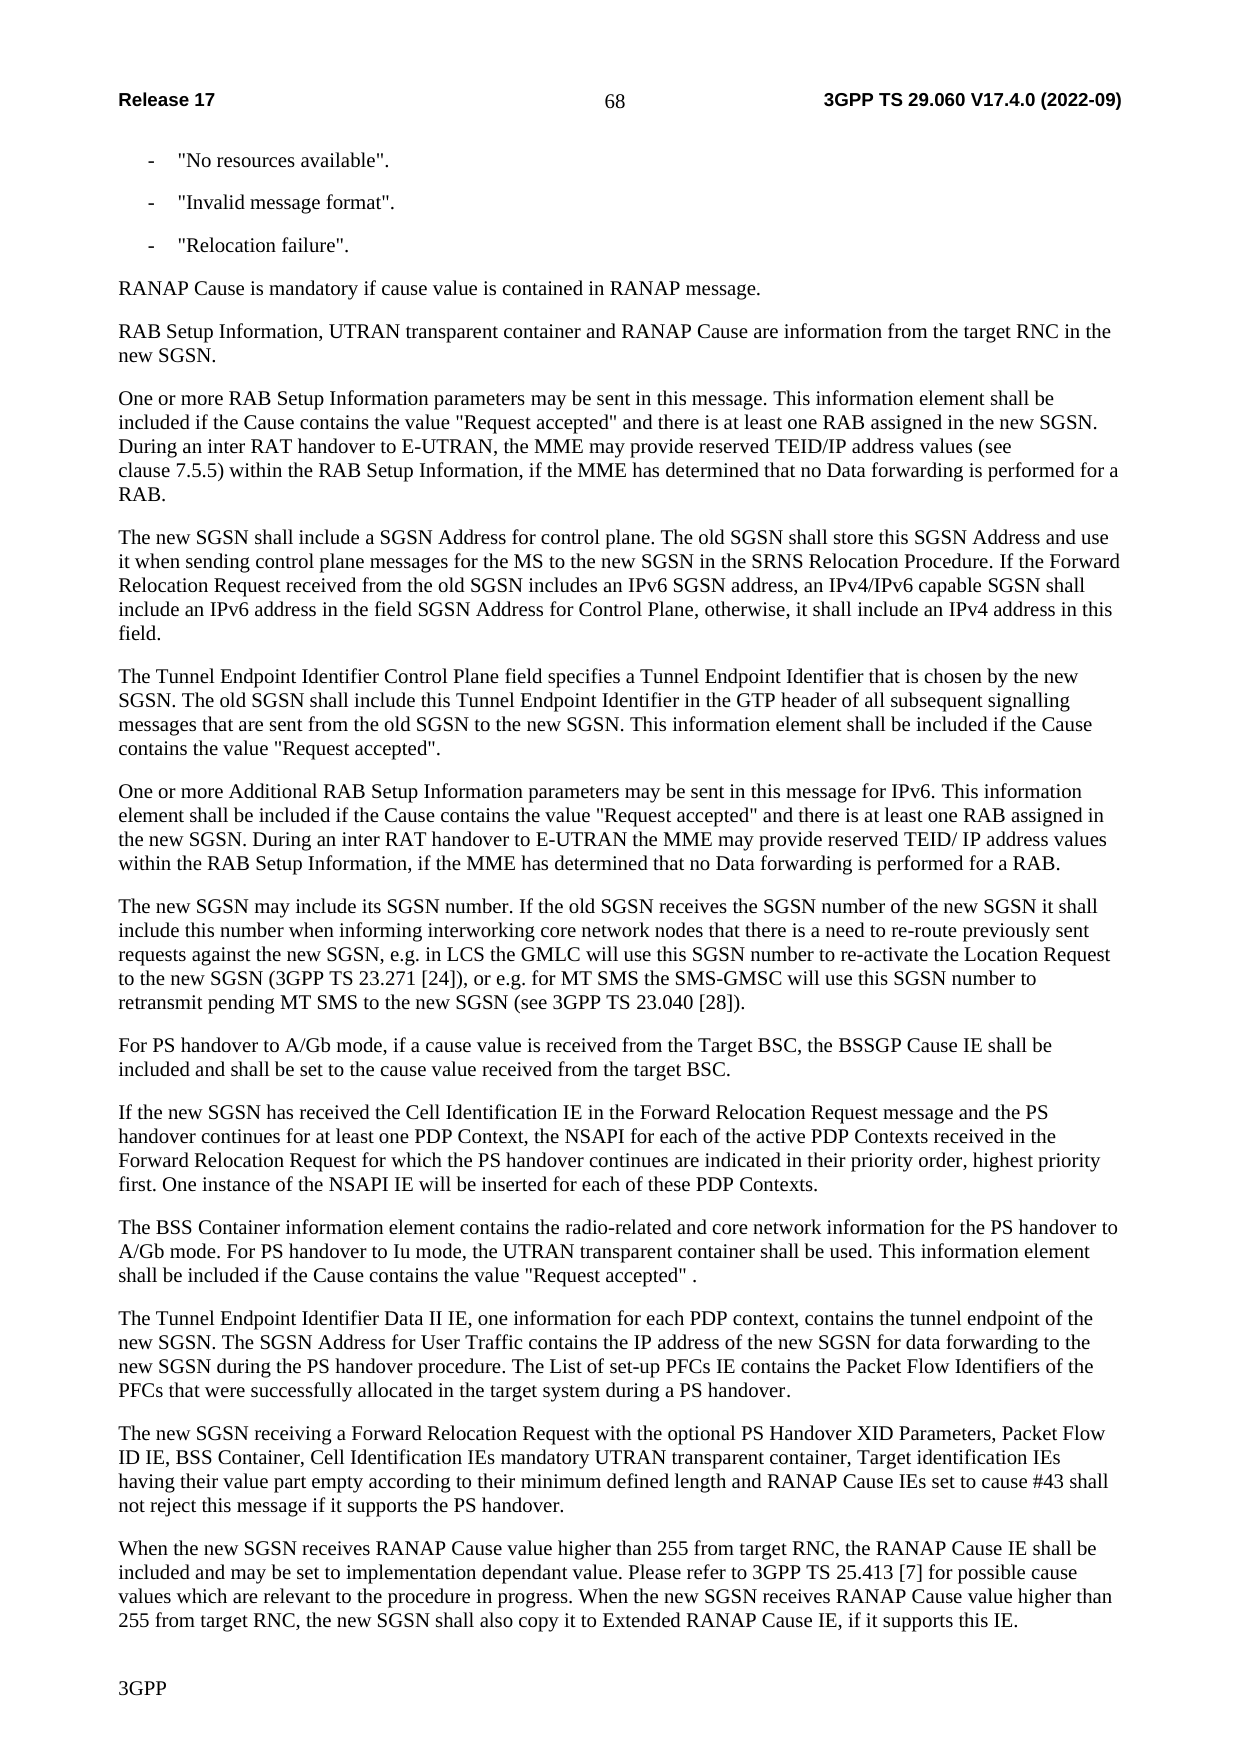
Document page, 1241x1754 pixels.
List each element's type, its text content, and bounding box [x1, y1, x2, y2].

text If the new SGSN has received the Cell Identification IE in the Forward Relocation Request message and the PS handover continues for at least one PDP Context, the NSAPI for each of the active PDP Contexts received in the Forward Relocation Request for which the PS handover continues are indicated in their priority order, highest priority first. One instance of the NSAPI IE will be inserted for each of these PDP Contexts. [118, 1100, 1122, 1196]
text - "Invalid message format". [148, 190, 1122, 214]
text When the new SGSN receives RANAP Cause value higher than 255 from target RNC, the RANAP Cause IE shall be included and may be set to implementation dependant value. Please refer to 3GPP TS 25.413 [7] for possible cause values which are relevant to the procedure in progress. When the new SGSN receives RANAP Cause value higher than 255 from target RNC, the new SGSN shall also copy it to Extended RANAP Cause IE, if it supports this IE. [118, 1536, 1122, 1632]
text The new SGSN may include its SGSN number. If the old SGSN receives the SGSN number of the new SGSN it shall include this number when informing interworking core network nodes that there is a need to re-route previously sent requests against the new SGSN, e.g. in LCS the GMLC will use this SGSN number to re-activate the Location Request to the new SGSN (3GPP TS 23.271 [24]), or e.g. for MT SMS the SMS-GMSC will use this SGSN number to retransmit pending MT SMS to the new SGSN (see 3GPP TS 23.040 [28]). [118, 894, 1122, 1014]
text For PS handover to A/Gb mode, if a cause value is received from the Target BSC, the BSSGP Cause IE shall be included and shall be set to the cause value received from the target BSC. [118, 1033, 1122, 1081]
text The new SGSN receiving a Forward Relocation Request with the optional PS Handover XID Parameters, Packet Flow ID IE, BSS Container, Cell Identification IEs mandatory UTRAN transparent container, Target identification IEs having their value part empty according to their minimum defined length and RANAP Cause IEs set to cause #43 shall not reject this message if it supports the PS handover. [118, 1421, 1122, 1517]
text - "Relocation failure". [148, 233, 1122, 257]
text RANAP Cause is mandatory if cause value is contained in RANAP message. [118, 276, 1122, 300]
text The BSS Container information element contains the radio-related and core network information for the PS handover to A/Gb mode. For PS handover to Iu mode, the UTRAN transparent container shall be used. This information element shall be included if the Cause contains the value "Request accepted" . [118, 1215, 1122, 1287]
text The Tunnel Endpoint Identifier Data II IE, one information for each PDP context, contains the tunnel endpoint of the new SGSN. The SGSN Address for User Traffic contains the IP address of the new SGSN for data forwarding to the new SGSN during the PS handover procedure. The List of set-up PFCs IE contains the Packet Flow Identifiers of the PFCs that were successfully allocated in the target system during a PS handover. [118, 1306, 1122, 1402]
text One or more RAB Setup Information parameters may be sent in this message. This information element shall be included if the Cause contains the value "Request accepted" and there is at least one RAB assigned in the new SGSN. During an inter RAT handover to E-UTRAN, the MME may provide reserved TEID/IP address values (see clause 7.5.5) within the RAB Setup Information, if the MME has determined that no Data forwarding is performed for a RAB. [118, 386, 1122, 506]
text The Tunnel Endpoint Identifier Control Plane field specifies a Tunnel Endpoint Identifier that is chosen by the new SGSN. The old SGSN shall include this Tunnel Endpoint Identifier in the GTP header of all subsequent signalling messages that are sent from the old SGSN to the new SGSN. This information element shall be included if the Cause contains the value "Request accepted". [118, 664, 1122, 760]
text RAB Setup Information, UTRAN transparent container and RANAP Cause are information from the target RNC in the new SGSN. [118, 319, 1122, 367]
text The new SGSN shall include a SGSN Address for control plane. The old SGSN shall store this SGSN Address and use it when sending control plane messages for the MS to the new SGSN in the SRNS Relocation Procedure. If the Forward Relocation Request received from the old SGSN includes an IPv6 SGSN address, an IPv4/IPv6 capable SGSN shall include an IPv6 address in the field SGSN Address for Control Plane, otherwise, it shall include an IPv4 address in this field. [118, 525, 1122, 645]
text - "No resources available". [148, 147, 1122, 172]
text One or more Additional RAB Setup Information parameters may be sent in this message for IPv6. This information element shall be included if the Cause contains the value "Request accepted" and there is at least one RAB assigned in the new SGSN. During an inter RAT handover to E-UTRAN the MME may provide reserved TEID/ IP address values within the RAB Setup Information, if the MME has determined that no Data forwarding is performed for a RAB. [118, 779, 1122, 875]
